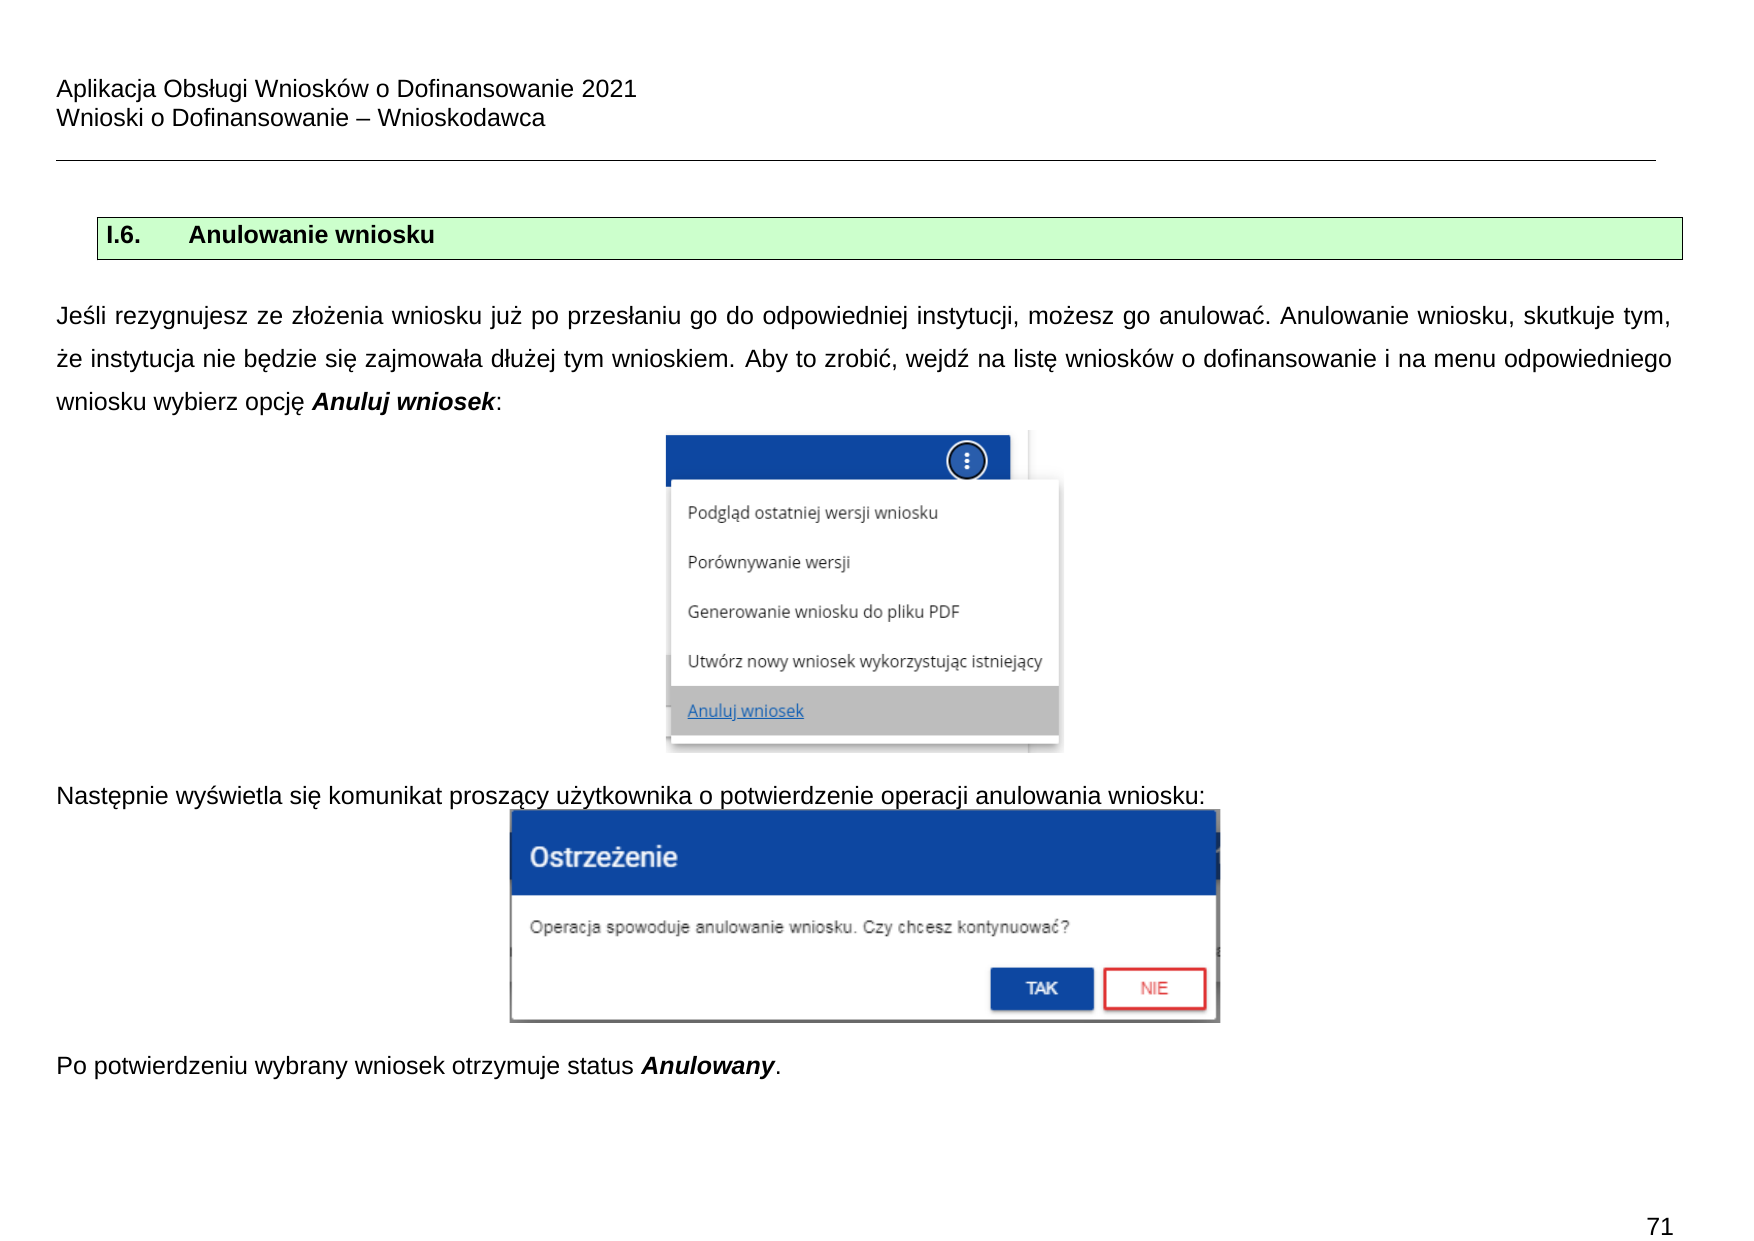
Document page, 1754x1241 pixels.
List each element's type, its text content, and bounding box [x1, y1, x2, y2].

text Po potwierdzeniu wybrany wniosek otrzymuje status Anulowany. [56, 1051, 1674, 1080]
subtitle Anulowanie wniosku [98, 218, 1682, 259]
picture [665, 430, 1065, 753]
picture [509, 809, 1221, 1023]
text Jeśli rezygnujesz ze złożenia wniosku już po przesłaniu go do odpowiedniej instytucji, możesz go anulować. Anulowanie wniosku, skutkuje tym, że instytucja nie będzie się zajmowała dłużej tym wnioskiem. Aby to zrobić, wejdź na listę wniosków o dofinansowanie i na menu odpowiedniego wniosku wybierz opcję Anuluj wniosek: [56, 301, 1674, 416]
text Następnie wyświetla się komunikat proszący użytkownika o potwierdzenie operacji anulowania wniosku: [56, 781, 1674, 810]
